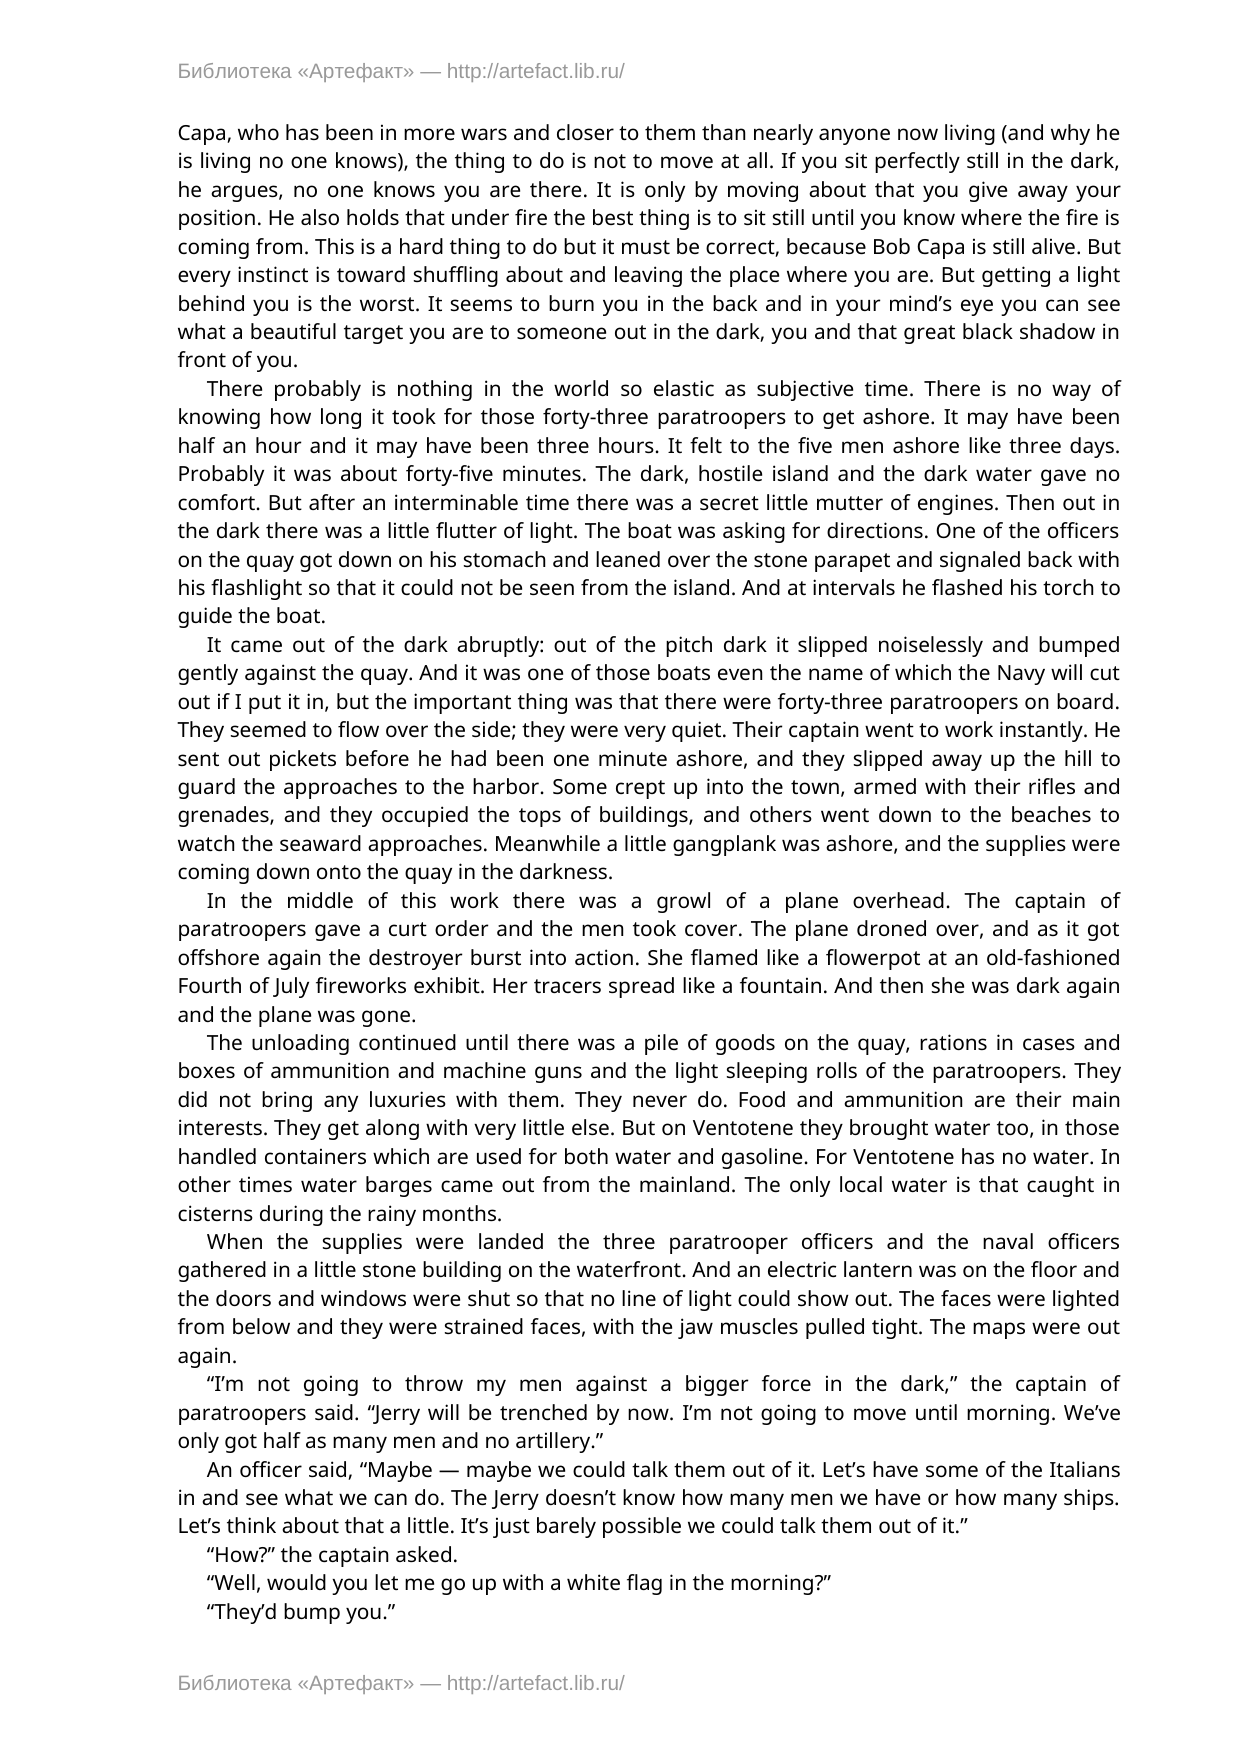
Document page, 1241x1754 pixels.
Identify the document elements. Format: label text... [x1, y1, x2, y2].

text “How?” the captain asked. [177, 1540, 1122, 1568]
text An officer said, “Maybe — maybe we could talk them out of it. Let’s have some of the Italians in and see what we can do. The Jerry doesn’t know how many men we have or how many ships. Let’s think about that a little. It’s just barely possible we could talk them out of it.” [177, 1455, 1122, 1540]
text It came out of the dark abruptly: out of the pitch dark it slipped noiselessly and bumped gently against the quay. And it was one of those boats even the name of which the Navy will cut out if I put it in, but the important thing was that there were forty-three paratroopers on board. They seemed to flow over the side; they were very quiet. Their captain went to work instantly. He sent out pickets before he had been one minute ashore, and they slipped away up the hill to guard the approaches to the harbor. Some crept up into the town, armed with their rifles and grenades, and they occupied the tops of buildings, and others went down to the beaches to watch the seaward approaches. Meanwhile a little gangplank was ashore, and the supplies were coming down onto the quay in the darkness. [177, 630, 1122, 886]
text There probably is nothing in the world so elastic as subjective time. There is no way of knowing how long it took for those forty-three paratroopers to get ashore. It may have been half an hour and it may have been three hours. It felt to the five men ashore like three days. Probably it was about forty-five minutes. The dark, hostile island and the dark water gave no comfort. But after an interminable time there was a secret little mutter of engines. Then out in the dark there was a little flutter of light. The boat was asking for directions. One of the officers on the quay got down on his stomach and leaned over the stone parapet and signaled back with his flashlight so that it could not be seen from the island. And at intervals he flashed his torch to guide the boat. [177, 374, 1122, 630]
text The unloading continued until there was a pile of goods on the quay, rations in cases and boxes of ammunition and machine guns and the light sleeping rolls of the paratroopers. They did not bring any luxuries with them. They never do. Food and ammunition are their main interests. They get along with very little else. But on Ventotene they brought water too, in those handled containers which are used for both water and gasoline. For Ventotene has no water. In other times water barges came out from the mainland. The only local water is that caught in cisterns during the rainy months. [177, 1028, 1122, 1227]
text “They’d bump you.” [177, 1597, 1122, 1625]
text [177, 118, 1122, 374]
text “Well, would you let me go up with a white flag in the morning?” [177, 1568, 1122, 1597]
text In the middle of this work there was a growl of a plane overhead. The captain of paratroopers gave a curt order and the men took cover. The plane droned over, and as it got offshore again the destroyer burst into action. She flamed like a flowerpot at an old-fashioned Fourth of July fireworks exhibit. Her tracers spread like a fountain. And then she was dark again and the plane was gone. [177, 886, 1122, 1028]
text When the supplies were landed the three paratrooper officers and the naval officers gathered in a little stone building on the waterfront. And an electric lantern was on the floor and the doors and windows were shut so that no line of light could show out. The faces were lighted from below and they were strained faces, with the jaw muscles pulled tight. The maps were out again. [177, 1227, 1122, 1369]
text “I’m not going to throw my men against a bigger force in the dark,” the captain of paratroopers said. “Jerry will be trenched by now. I’m not going to move until morning. We’ve only got half as many men and no artillery.” [177, 1369, 1122, 1455]
